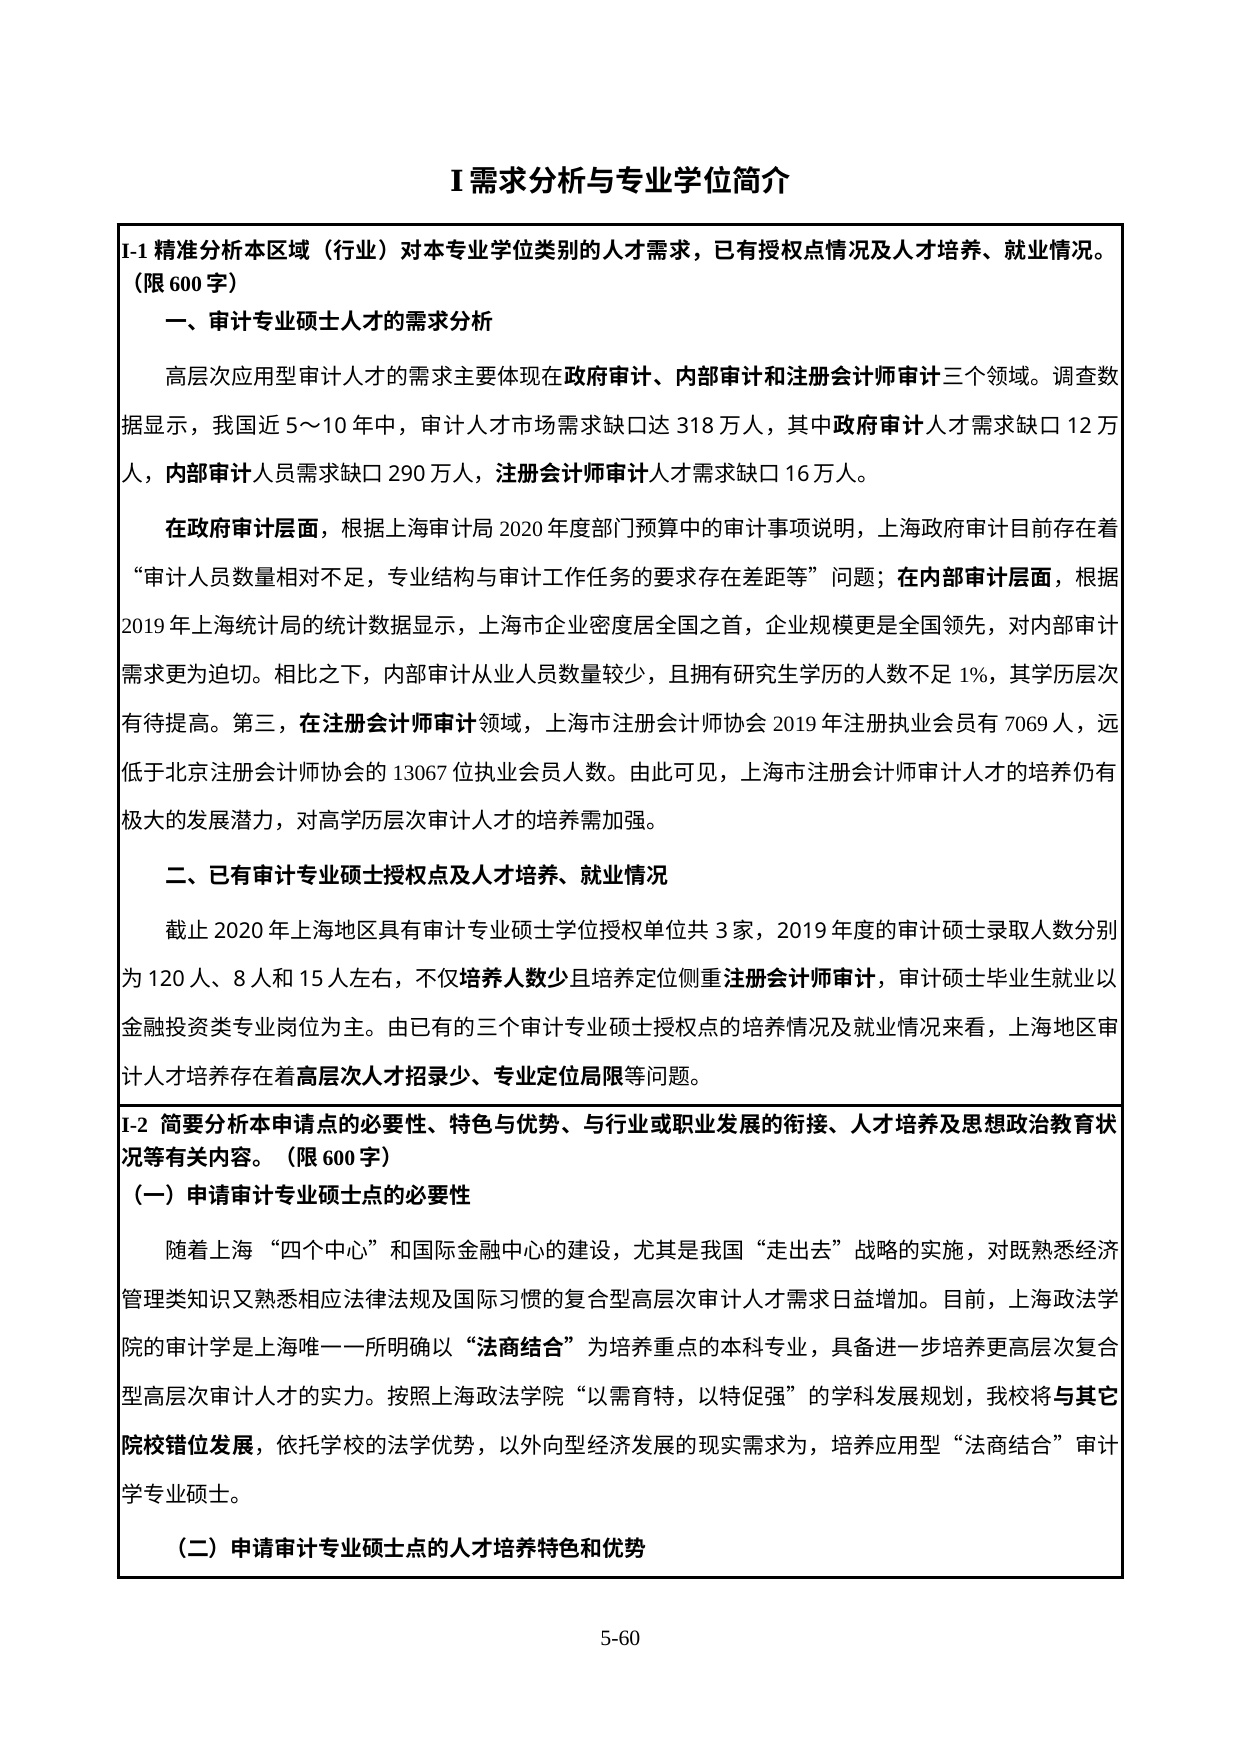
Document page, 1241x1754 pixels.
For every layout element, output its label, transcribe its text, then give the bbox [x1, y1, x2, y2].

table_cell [120, 1107, 1121, 1576]
table_header I-1 精准分析本区域（行业）对本专业学位类别的人才需求，已有授权点情况及人才培养、就业情况。（限600字） 一、审计专业硕士人才的需求分析 高层次应用型审计人才的需求主要体现在政府审计、内部审计和注册会计师审计三个领域。调查数据显示，我国近5～10年中，审计人才市场需求缺口达318万人，其中政府审计人才需求缺口12万人，内部审计人员需求缺口290万人，注册会计师审计人才需求缺口16万人。 在政府审计层面，根据上海审计局2020年度部门预算中的审计事项说明，上海政府审计目前存在着“审计人员数量相对不足，专业结构与审计工作任务的要求存在差距等”问题；在内部审计层面，根据2019年上海统计局的统计数据显示，上海市企业密度居全国之首，企业规模更是全国领先，对内部审计需求更为迫切。相比之下，内部审计从业人员数量较少，且拥有研究生学历的人数不足1%，其学历层次有待提高。第三，在注册会计师审计领域，上海市注册会计师协会2019年注册执业会员有7069人，远低于北京注册会计师协会的13067位执业会员人数。由此可见，上海市注册会计师审计人才的培养仍有极大的发展潜力，对高学历层次审计人才的培养需加强。 二、已有审计专业硕士授权点及人才培养、就业情况 截止2020年上海地区具有审计专业硕士学位授权单位共3家，2019年度的审计硕士录取人数分别为120人、8人和15人左右，不仅培养人数少且培养定位侧重注册会计师审计，审计硕士毕业生就业以金融投资类专业岗位为主。由已有的三个审计专业硕士授权点的培养情况及就业情况来看，上海地区审计人才培养存在着高层次人才招录少、专业定位局限等问题。 [120, 226, 1121, 1103]
text Ⅰ需求分析与专业学位简介 [130, 146, 1110, 211]
